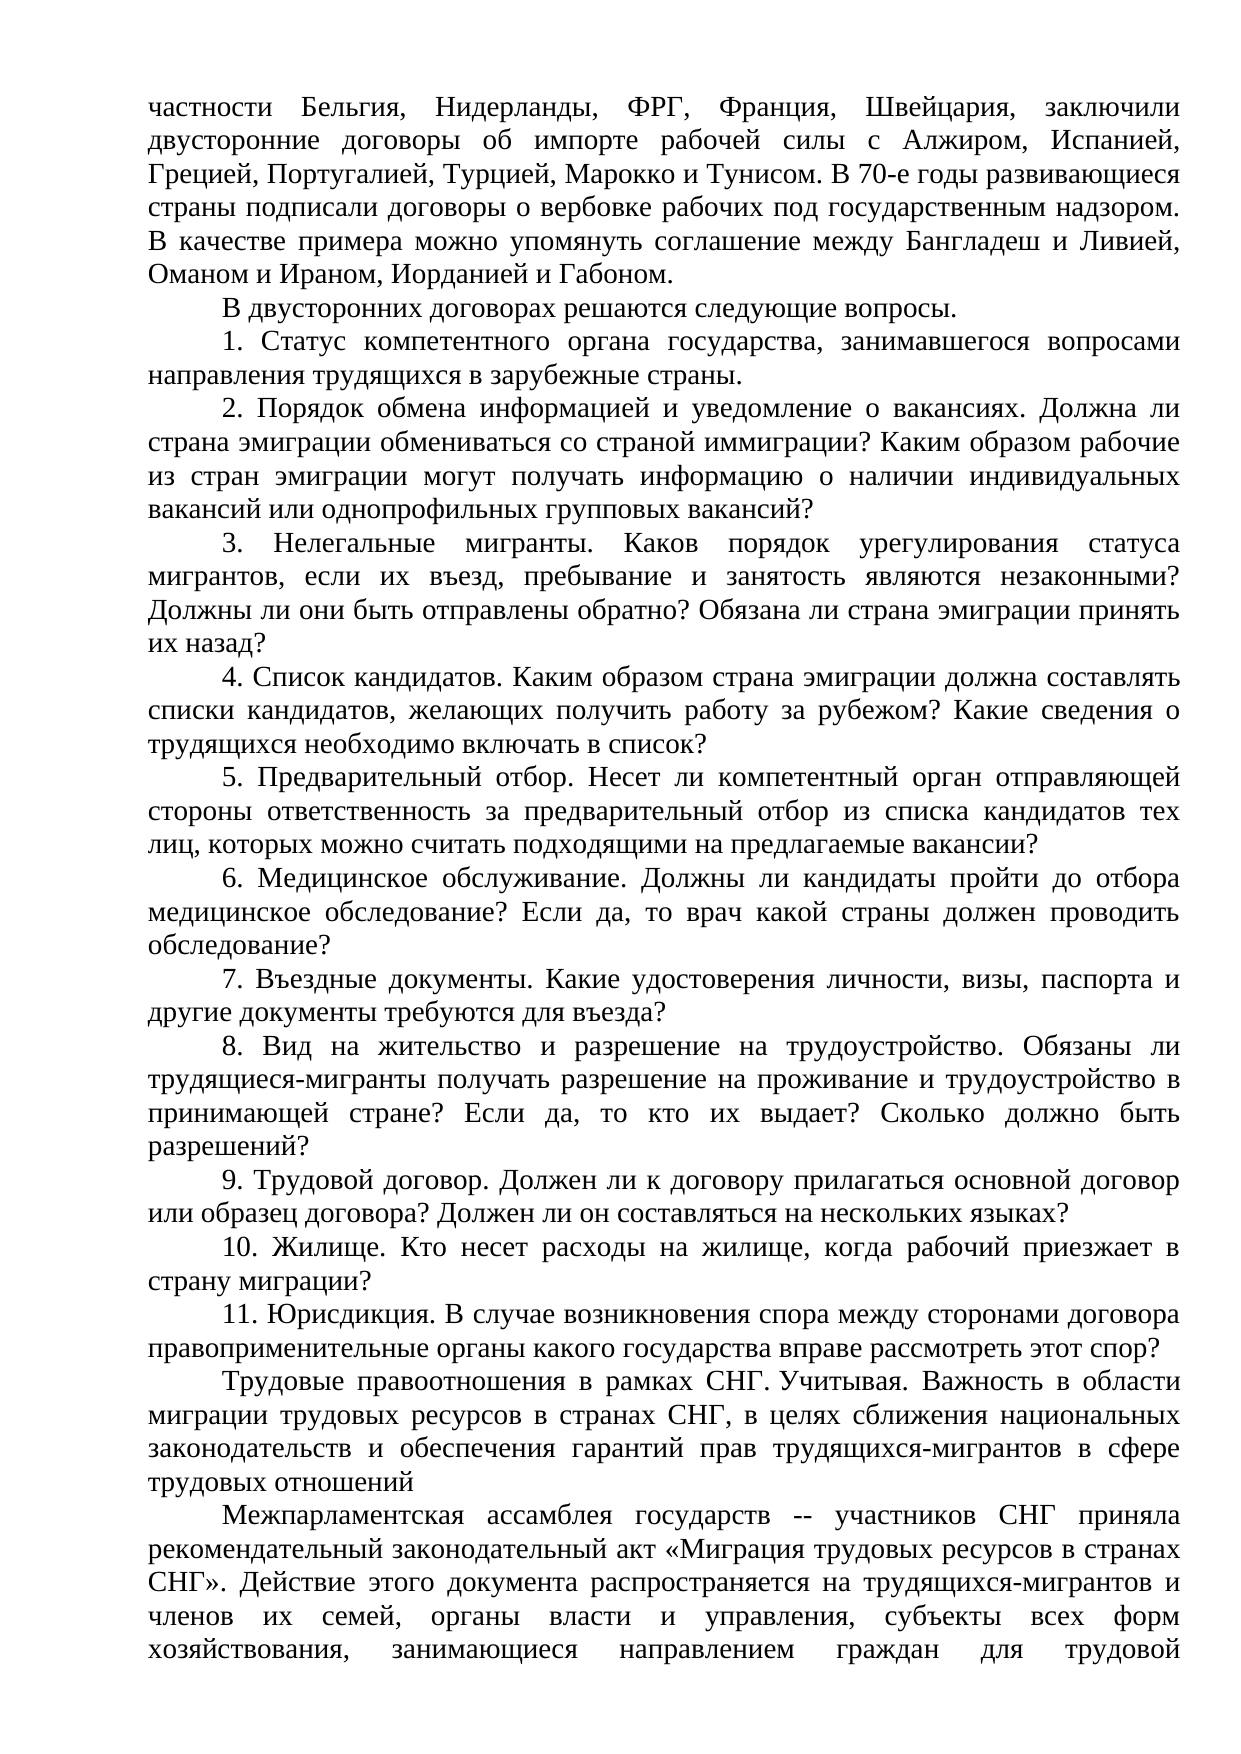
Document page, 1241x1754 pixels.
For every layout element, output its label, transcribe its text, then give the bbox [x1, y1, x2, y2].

text 5. Предварительный отбор. Несет ли компетентный орган отправляющей стороны ответственность за предварительный отбор из списка кандидатов тех лиц, которых можно считать подходящими на предлагаемые вакансии? [148, 759, 1181, 860]
text В двусторонних договорах решаются следующие вопросы. [148, 290, 1181, 323]
text 9. Трудовой договор. Должен ли к договору прилагаться основной договор или образец договора? Должен ли он составляться на нескольких языках? [148, 1162, 1181, 1229]
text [148, 89, 1181, 290]
text 8. Вид на жительство и разрешение на трудоустройство. Обязаны ли трудящиеся-мигранты получать разрешение на проживание и трудоустройство в принимающей стране? Если да, то кто их выдает? Сколько должно быть разрешений? [148, 1028, 1181, 1162]
text 6. Медицинское обслуживание. Должны ли кандидаты пройти до отбора медицинское обследование? Если да, то врач какой страны должен проводить обследование? [148, 860, 1181, 961]
text 3. Нелегальные мигранты. Каков порядок урегулирования статуса мигрантов, если их въезд, пребывание и занятость являются незаконными? Должны ли они быть отправлены обратно? Обязана ли страна эмиграции принять их назад? [148, 525, 1181, 659]
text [148, 1497, 1181, 1665]
text Трудовые правоотношения в рамках СНГ. Учитывая. Важность в области миграции трудовых ресурсов в странах СНГ, в целях сближения национальных законодательств и обеспечения гарантий прав трудящихся-мигрантов в сфере трудовых отношений [148, 1363, 1181, 1497]
text 10. Жилище. Кто несет расходы на жилище, когда рабочий приезжает в страну миграции? [148, 1229, 1181, 1296]
text 2. Порядок обмена информацией и уведомление о вакансиях. Должна ли страна эмиграции обмениваться со страной иммиграции? Каким образом рабочие из стран эмиграции могут получать информацию о наличии индивидуальных вакансий или однопрофильных групповых вакансий? [148, 391, 1181, 525]
text 1. Статус компетентного органа государства, занимавшегося вопросами направления трудящихся в зарубежные страны. [148, 323, 1181, 391]
text 11. Юрисдикция. В случае возникновения спора между сторонами договора правоприменительные органы какого государства вправе рассмотреть этот спор? [148, 1296, 1181, 1363]
text 7. Въездные документы. Какие удостоверения личности, визы, паспорта и другие документы требуются для въезда? [148, 961, 1181, 1028]
text 4. Список кандидатов. Каким образом страна эмиграции должна составлять списки кандидатов, желающих получить работу за рубежом? Какие сведения о трудящихся необходимо включать в список? [148, 659, 1181, 759]
